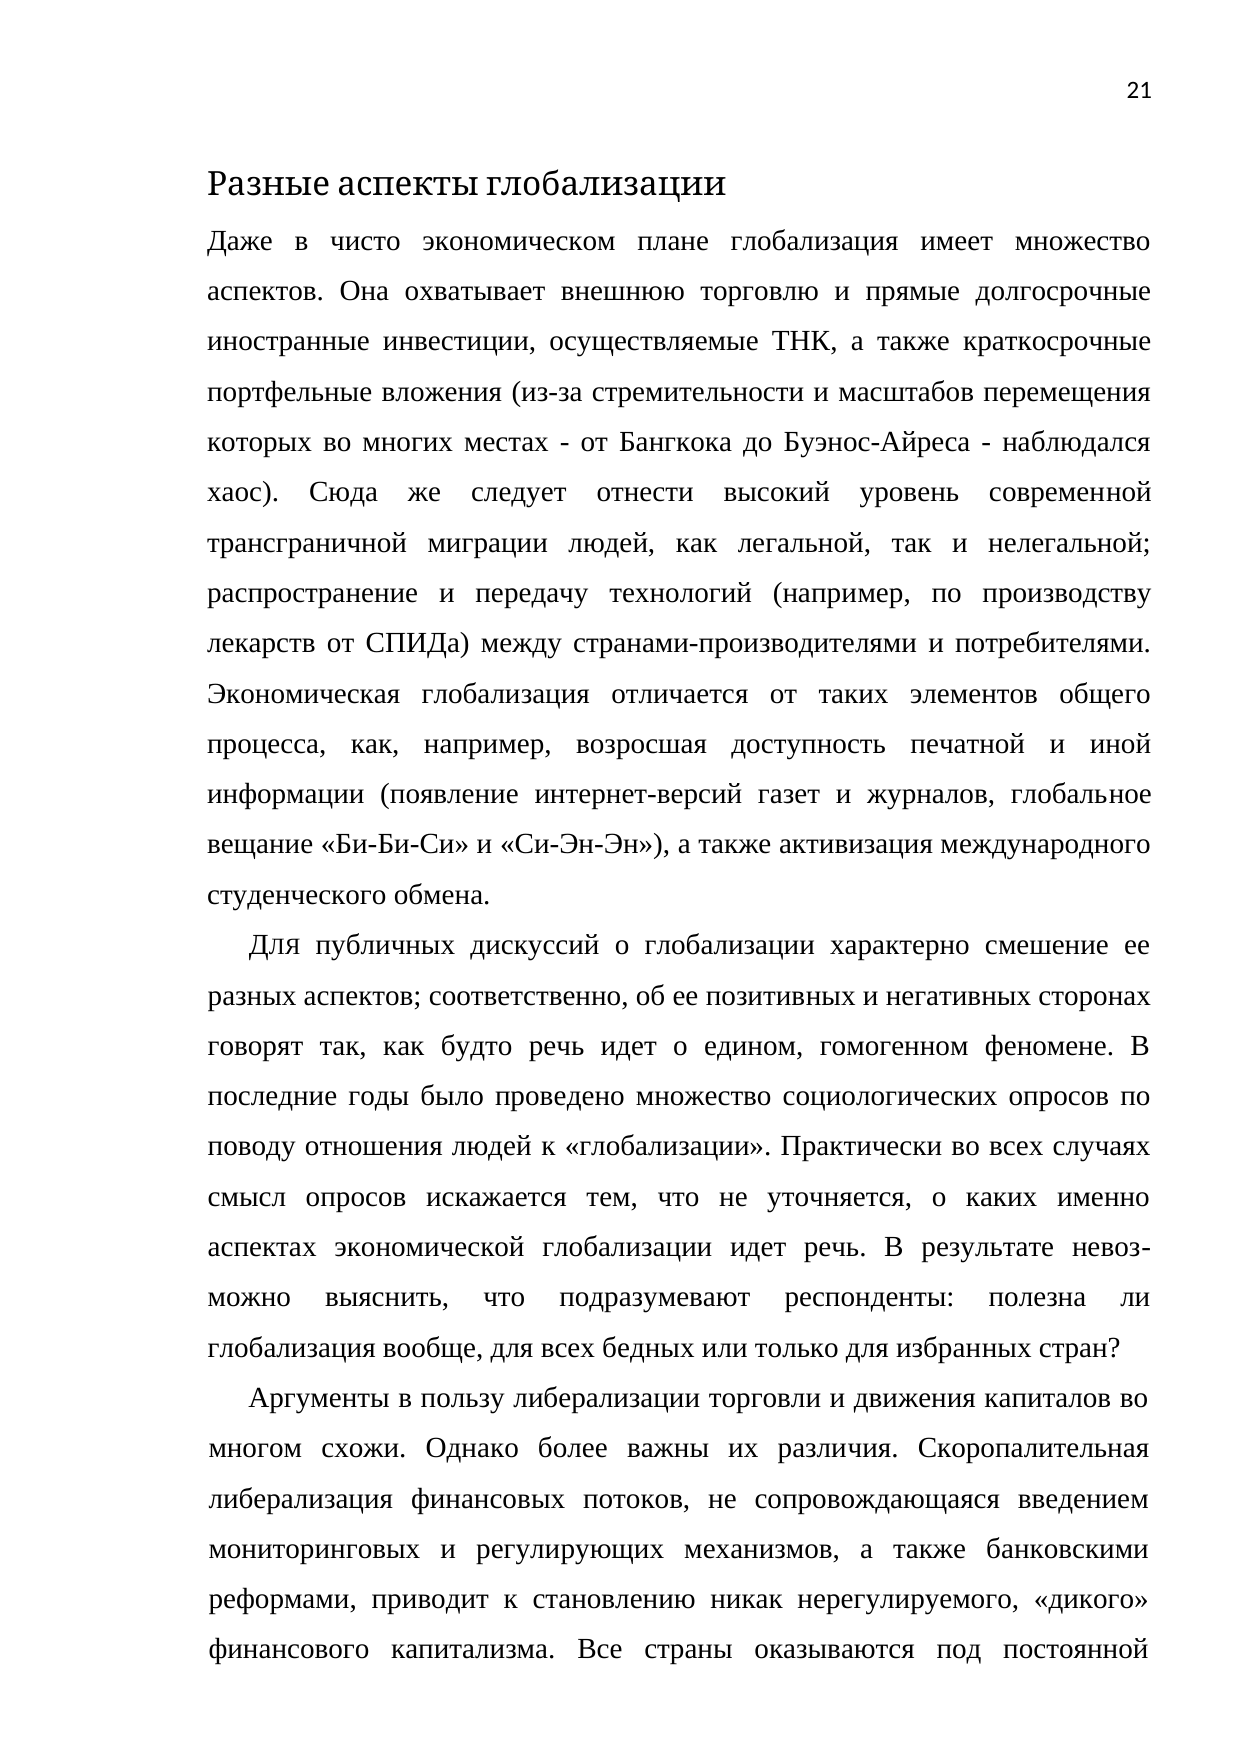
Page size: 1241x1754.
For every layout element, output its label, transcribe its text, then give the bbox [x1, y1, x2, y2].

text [208, 1380, 1149, 1665]
text Для публичных дискуссий о глобализации характерно смешение ее разных аспектов; соответственно, об ее позитивных и негативных сторонах говорят так, как будто речь идет о едином, гомогенном феномене. В последние годы было проведено множество социологических опросов по поводу отношения людей к «глобализации». Практически во всех случаях смысл опросов искажается тем, что не уточняется, о каких именно аспектах экономической глобализации идет речь. В результате невозможно выяснить, что подразумевают респонденты: полезна ли глобализация вообще, для всех бедных или только для избранных стран? [207, 927, 1151, 1363]
text Разные аспекты глобализации [207, 165, 1152, 204]
text Даже в чисто экономическом плане глобализация имеет множество аспектов. Она охватывает внешнюю торговлю и прямые долгосрочные иностранные инвестиции, осуществляемые ТНК, а также краткосрочные портфельные вложения (из-за стремительности и масштабов перемещения которых во многих местах - от Бангкока до Буэнос-Айреса - наблюдался хаос). Сюда же следует отнести высокий уровень современной трансграничной миграции людей, как легальной, так и нелегальной; распространение и передачу технологий (например, по производству лекарств от СПИДа) между странами-производителями и потребителями. Экономическая глобализация отличается от таких элементов общего процесса, как, например, возросшая доступность печатной и иной информации (появление интернет-версий газет и журналов, глобальное вещание «Би-Би-Си» и «Си-Эн-Эн»), а также активизация международного студенческого обмена. [207, 223, 1152, 911]
